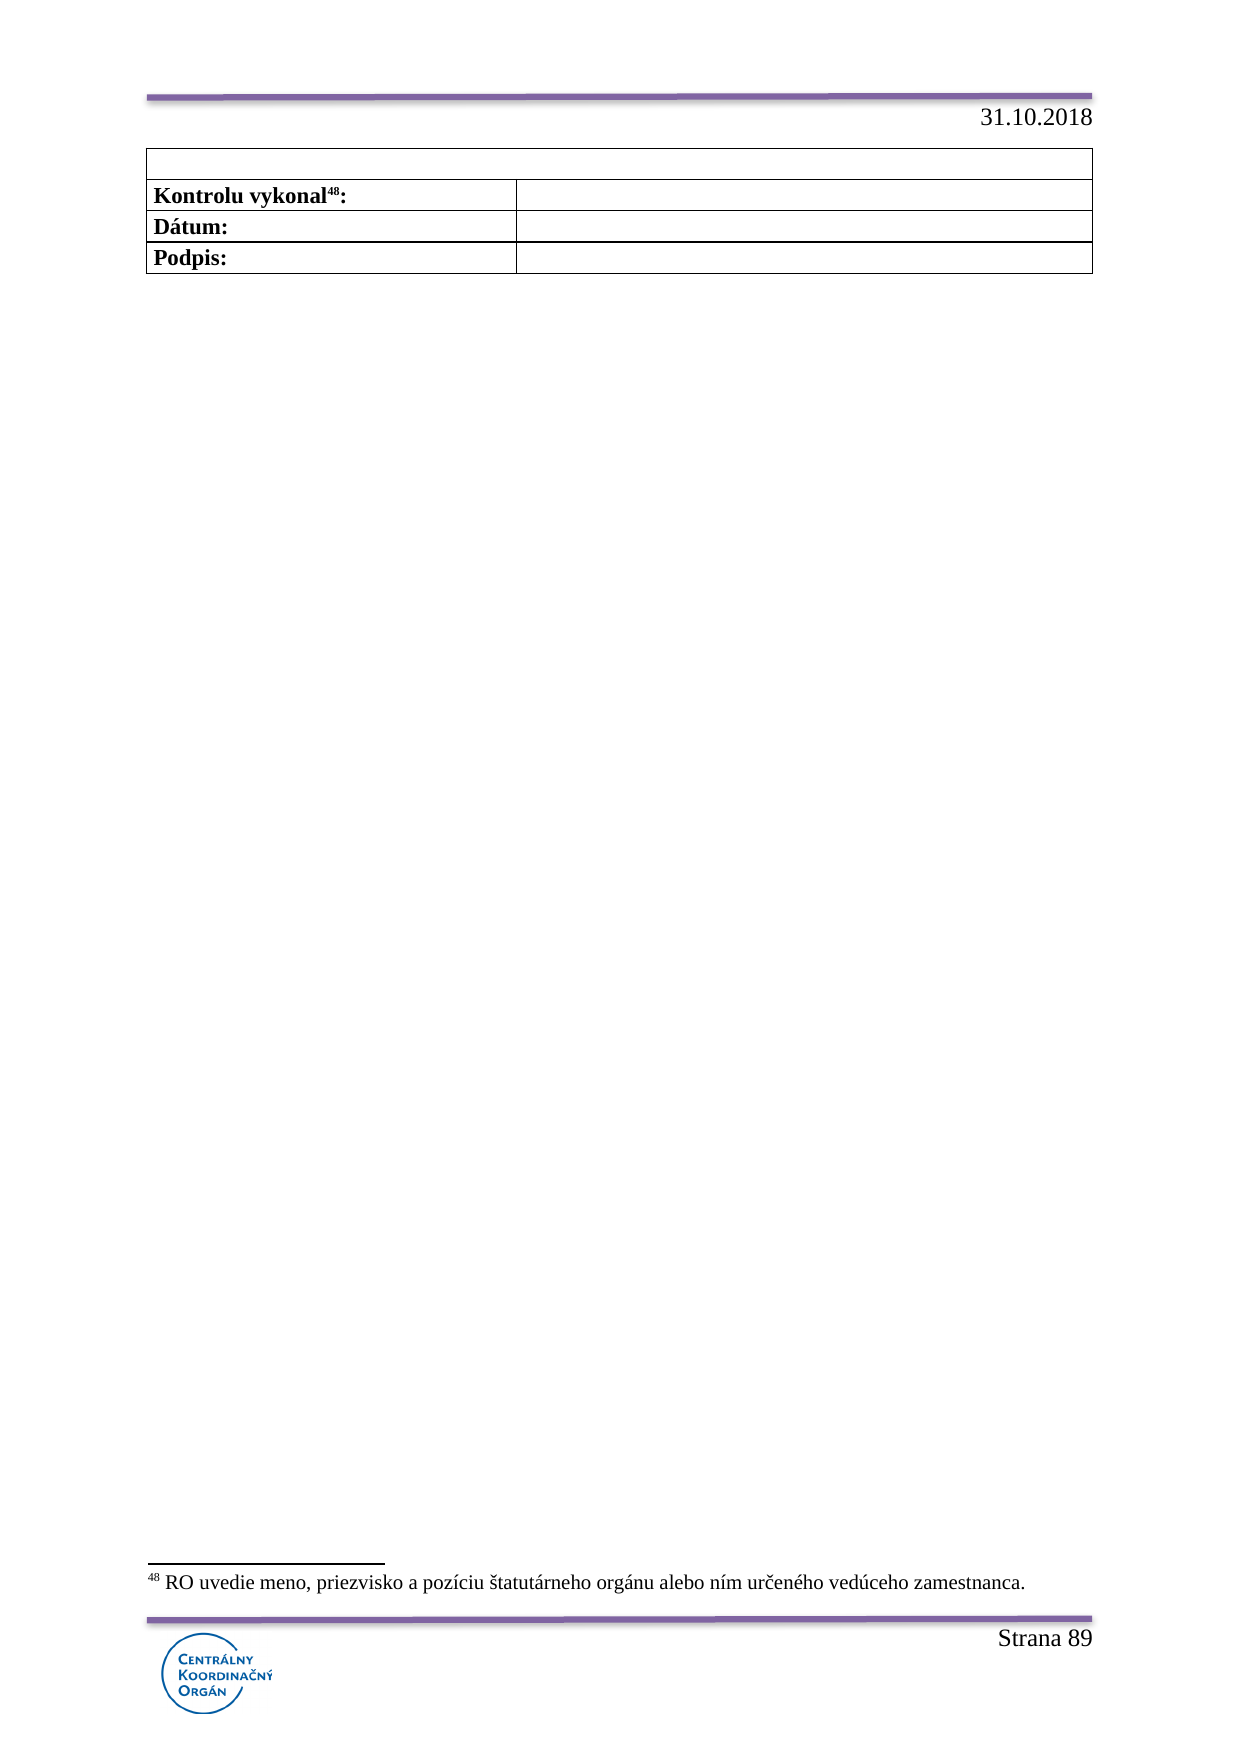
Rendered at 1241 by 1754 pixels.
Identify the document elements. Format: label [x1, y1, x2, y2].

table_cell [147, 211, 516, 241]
picture [159, 1631, 272, 1713]
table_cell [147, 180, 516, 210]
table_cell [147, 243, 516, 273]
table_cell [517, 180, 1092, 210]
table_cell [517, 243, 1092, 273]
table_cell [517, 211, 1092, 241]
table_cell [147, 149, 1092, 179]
